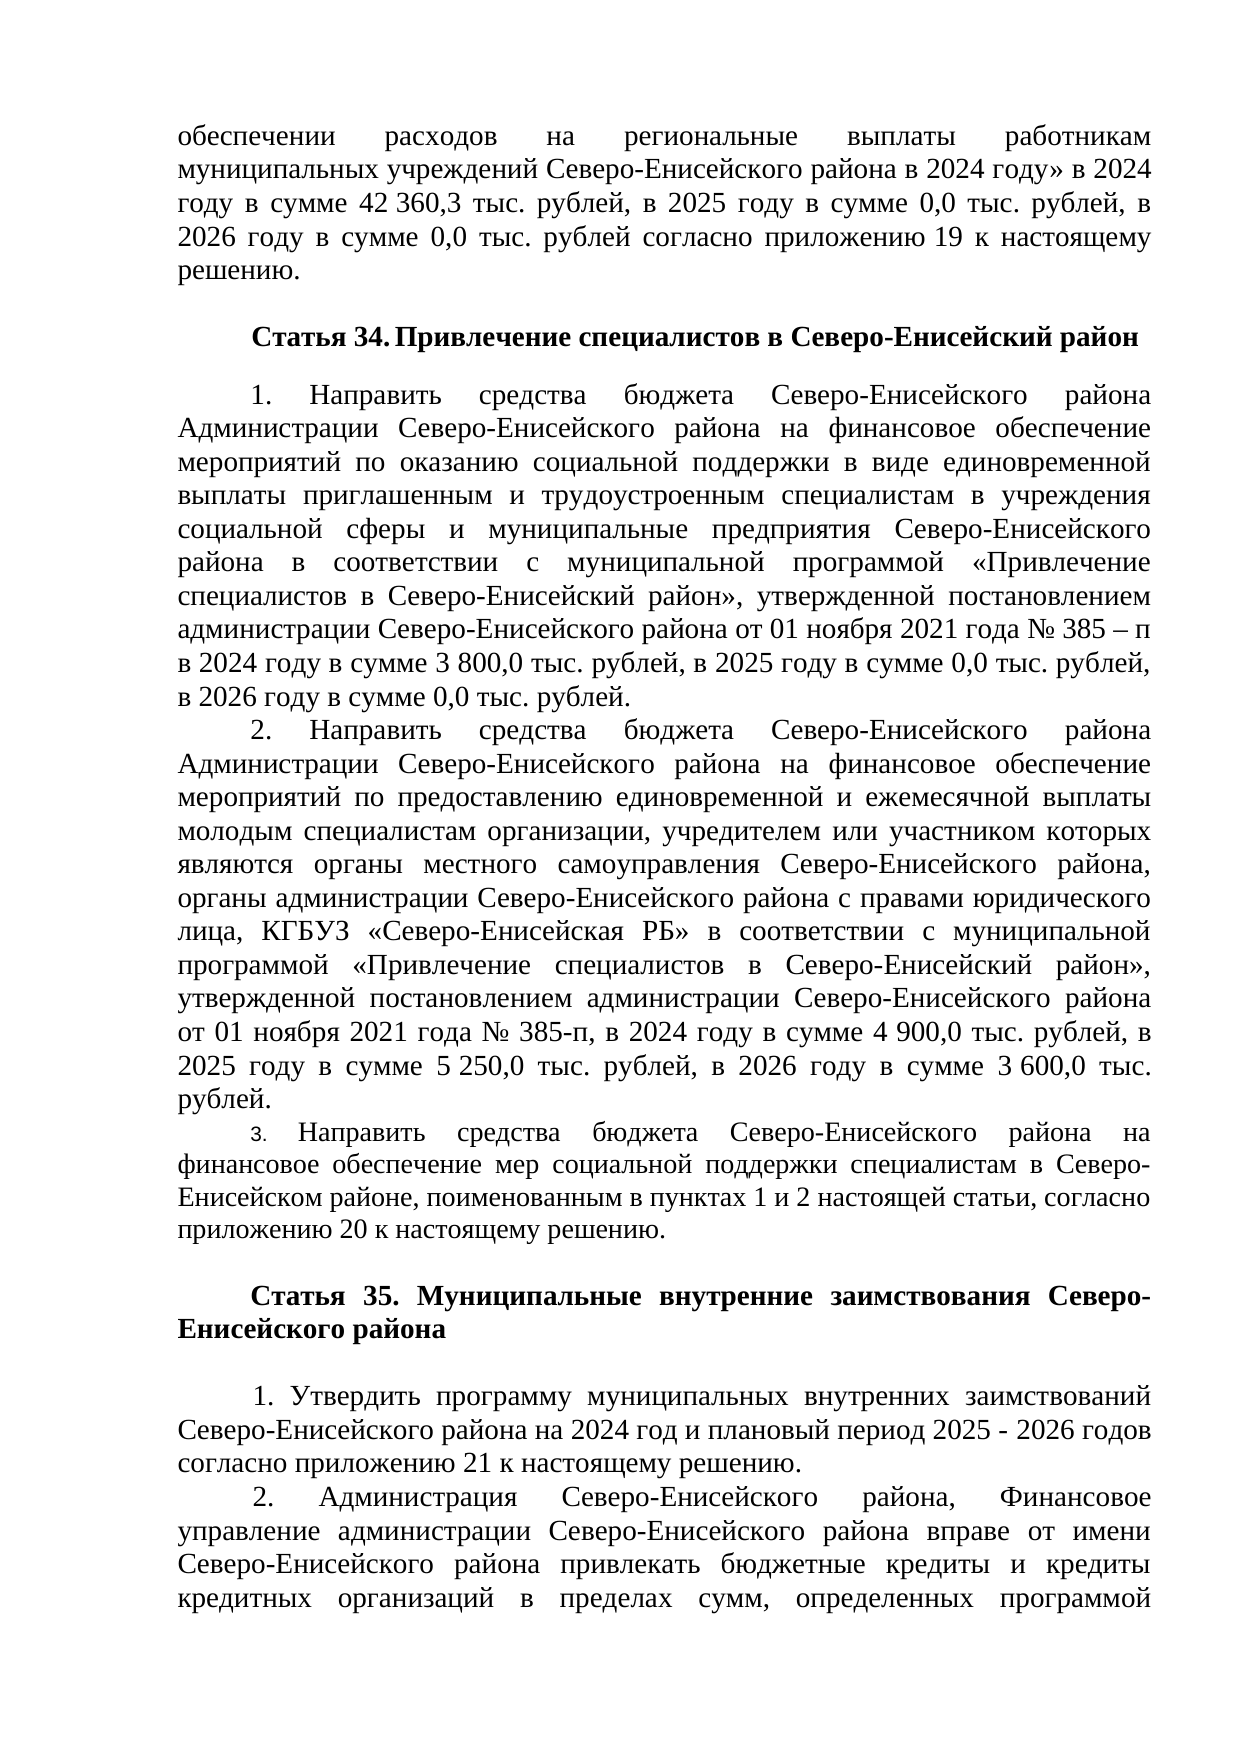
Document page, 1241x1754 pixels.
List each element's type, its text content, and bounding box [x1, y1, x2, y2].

text Статья 34. Привлечение специалистов в Северо-Енисейский район [177, 319, 1152, 353]
text 2. Направить средства бюджета Северо-Енисейского района Администрации Северо-Енисейского района на финансовое обеспечение мероприятий по предоставлению единовременной и ежемесячной выплаты молодым специалистам организации, учредителем или участником которых являются органы местного самоуправления Северо-Енисейского района, органы администрации Северо-Енисейского района с правами юридического лица, КГБУЗ «Северо-Енисейская РБ» в соответствии с муниципальной программой «Привлечение специалистов в Северо-Енисейский район», утвержденной постановлением администрации Северо-Енисейского района от 01 ноября 2021 года № 385-п, в 2024 году в сумме 4 900,0 тыс. рублей, в 2025 году в сумме 5 250,0 тыс. рублей, в 2026 году в сумме 3 600,0 тыс. рублей. [177, 712, 1152, 1115]
text 1. Направить средства бюджета Северо-Енисейского района Администрации Северо-Енисейского района на финансовое обеспечение мероприятий по оказанию социальной поддержки в виде единовременной выплаты приглашенным и трудоустроенным специалистам в учреждения социальной сферы и муниципальные предприятия Северо-Енисейского района в соответствии с муниципальной программой «Привлечение специалистов в Северо-Енисейский район», утвержденной постановлением администрации Северо-Енисейского района от 01 ноября 2021 года № 385 – п в 2024 году в сумме 3 800,0 тыс. рублей, в 2025 году в сумме 0,0 тыс. рублей, в 2026 году в сумме 0,0 тыс. рублей. [177, 377, 1152, 712]
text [177, 118, 1152, 286]
text 3. Направить средства бюджета Северо-Енисейского района на финансовое обеспечение мер социальной поддержки специалистам в Северо-Енисейском районе, поименованным в пунктах 1 и 2 настоящей статьи, согласно приложению 20 к настоящему решению. [177, 1115, 1152, 1244]
text 1. Утвердить программу муниципальных внутренних заимствований Северо-Енисейского района на 2024 год и плановый период 2025 - 2026 годов согласно приложению 21 к настоящему решению. [177, 1378, 1152, 1479]
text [177, 1479, 1152, 1613]
text Статья 35. Муниципальные внутренние заимствования Северо-Енисейского района [177, 1278, 1152, 1345]
